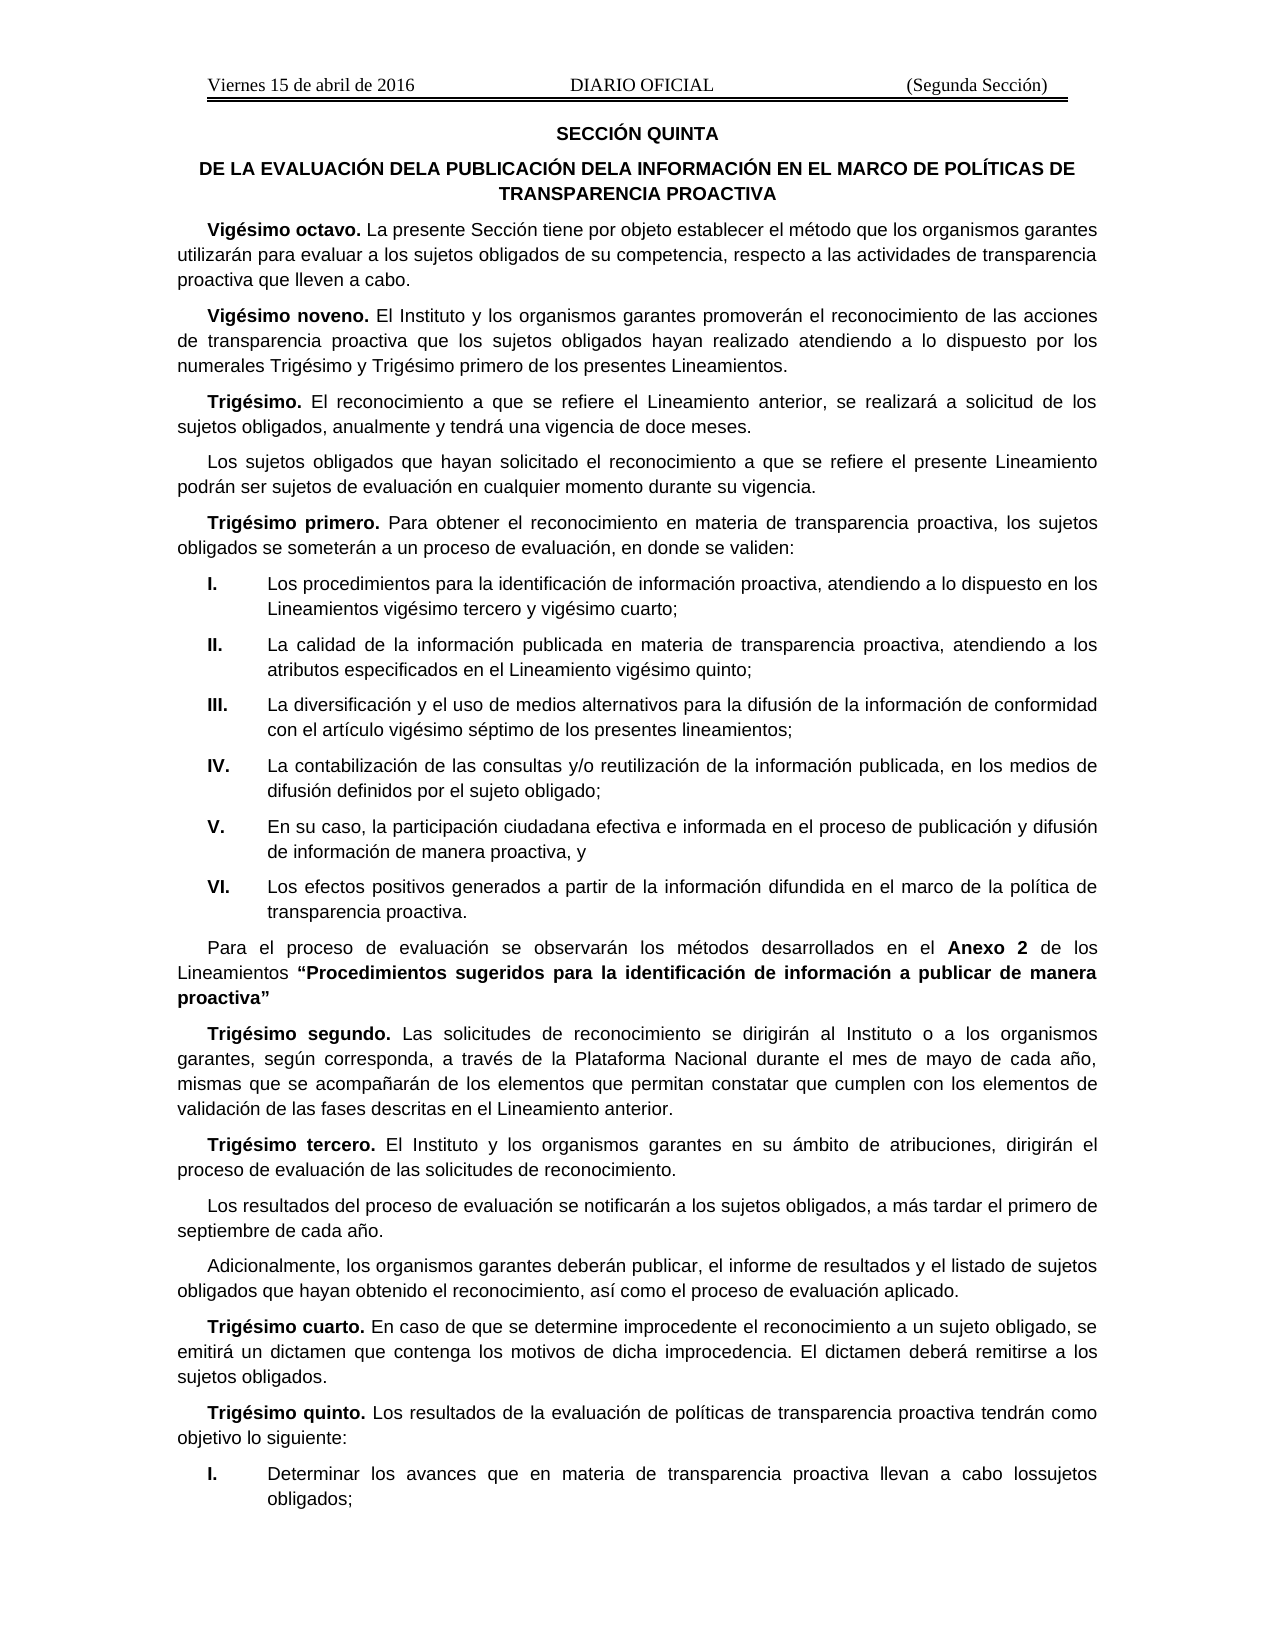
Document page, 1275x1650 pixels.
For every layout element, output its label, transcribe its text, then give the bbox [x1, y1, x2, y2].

text Trigésimo primero. Para obtener el reconocimiento en materia de transparencia proactiva, los sujetos obligados se someterán a un proceso de evaluación, en donde se validen: [177, 509, 1098, 560]
text SECCIÓN QUINTA [177, 120, 1098, 145]
text VI. Los efectos positivos generados a partir de la información difundida en el marco de la política de transparencia proactiva. [207, 874, 1098, 924]
text Para el proceso de evaluación se observarán los métodos desarrollados en el Anexo 2 de los Lineamientos “Procedimientos sugeridos para la identificación de información a publicar de manera proactiva” [177, 934, 1098, 1010]
text V. En su caso, la participación ciudadana efectiva e informada en el proceso de publicación y difusión de información de manera proactiva, y [207, 813, 1098, 863]
text II. La calidad de la información publicada en materia de transparencia proactiva, atendiendo a los atributos especificados en el Lineamiento vigésimo quinto; [207, 631, 1098, 681]
text I. Los procedimientos para la identificación de información proactiva, atendiendo a lo dispuesto en los Lineamientos vigésimo tercero y vigésimo cuarto; [207, 570, 1098, 620]
text DE EL MARCO DE POLÍTICAS DE TRANSPARENCIA PROACTIVA [177, 156, 1098, 206]
text I. Determinar los avances que en materia de transparencia proactiva llevan a cabo lossujetos obligados; [207, 1460, 1098, 1510]
text Vigésimo noveno. El Instituto y los organismos garantes promoverán el reconocimiento de las acciones de transparencia proactiva que los sujetos obligados hayan realizado atendiendo a lo dispuesto por los numerales Trigésimo y Trigésimo primero de los presentes Lineamientos. [177, 302, 1098, 377]
text Los resultados del proceso de evaluación se notificarán a los sujetos obligados, a más tardar el primero de septiembre de cada año. [177, 1192, 1098, 1242]
text III. La diversificación y el uso de medios alternativos para la difusión de la información de conformidad con el artículo vigésimo séptimo de los presentes lineamientos; [207, 692, 1098, 742]
text Trigésimo quinto. Los resultados de la evaluación de políticas de transparencia proactiva tendrán como objetivo lo siguiente: [177, 1399, 1098, 1449]
text Trigésimo tercero. El Instituto y los organismos garantes en su ámbito de atribuciones, dirigirán el proceso de evaluación de las solicitudes de reconocimiento. [177, 1131, 1098, 1182]
text Trigésimo cuarto. En caso de que se determine improcedente el reconocimiento a un sujeto obligado, se emitirá un dictamen que contenga los motivos de dicha improcedencia. El dictamen deberá remitirse a los sujetos obligados. [177, 1313, 1098, 1389]
text IV. La contabilización de las consultas y/o reutilización de la información publicada, en los medios de difusión definidos por el sujeto obligado; [207, 752, 1098, 803]
text Trigésimo segundo. Las solicitudes de reconocimiento se dirigirán al Instituto o a los organismos garantes, según corresponda, a través de durante el mes de mayo de cada año, mismas que se acompañarán de los elementos que permitan constatar que cumplen con los elementos de validación de las fases descritas en el Lineamiento anterior. [177, 1020, 1098, 1121]
text Los sujetos obligados que hayan solicitado el reconocimiento a que se refiere el presente Lineamiento podrán ser sujetos de evaluación en cualquier momento durante su vigencia. [177, 449, 1098, 499]
text Vigésimo octavo. La presente Sección tiene por objeto establecer el método que los organismos garantes utilizarán para evaluar a los sujetos obligados de su competencia, respecto a las actividades de transparencia proactiva que lleven a cabo. [177, 216, 1098, 292]
text Adicionalmente, los organismos garantes deberán publicar, el informe de resultados y el listado de sujetos obligados que hayan obtenido el reconocimiento, así como el proceso de evaluación aplicado. [177, 1253, 1098, 1303]
text Trigésimo. El reconocimiento a que se refiere el Lineamiento anterior, se realizará a solicitud de los sujetos obligados, anualmente y tendrá una vigencia de doce meses. [177, 388, 1098, 438]
